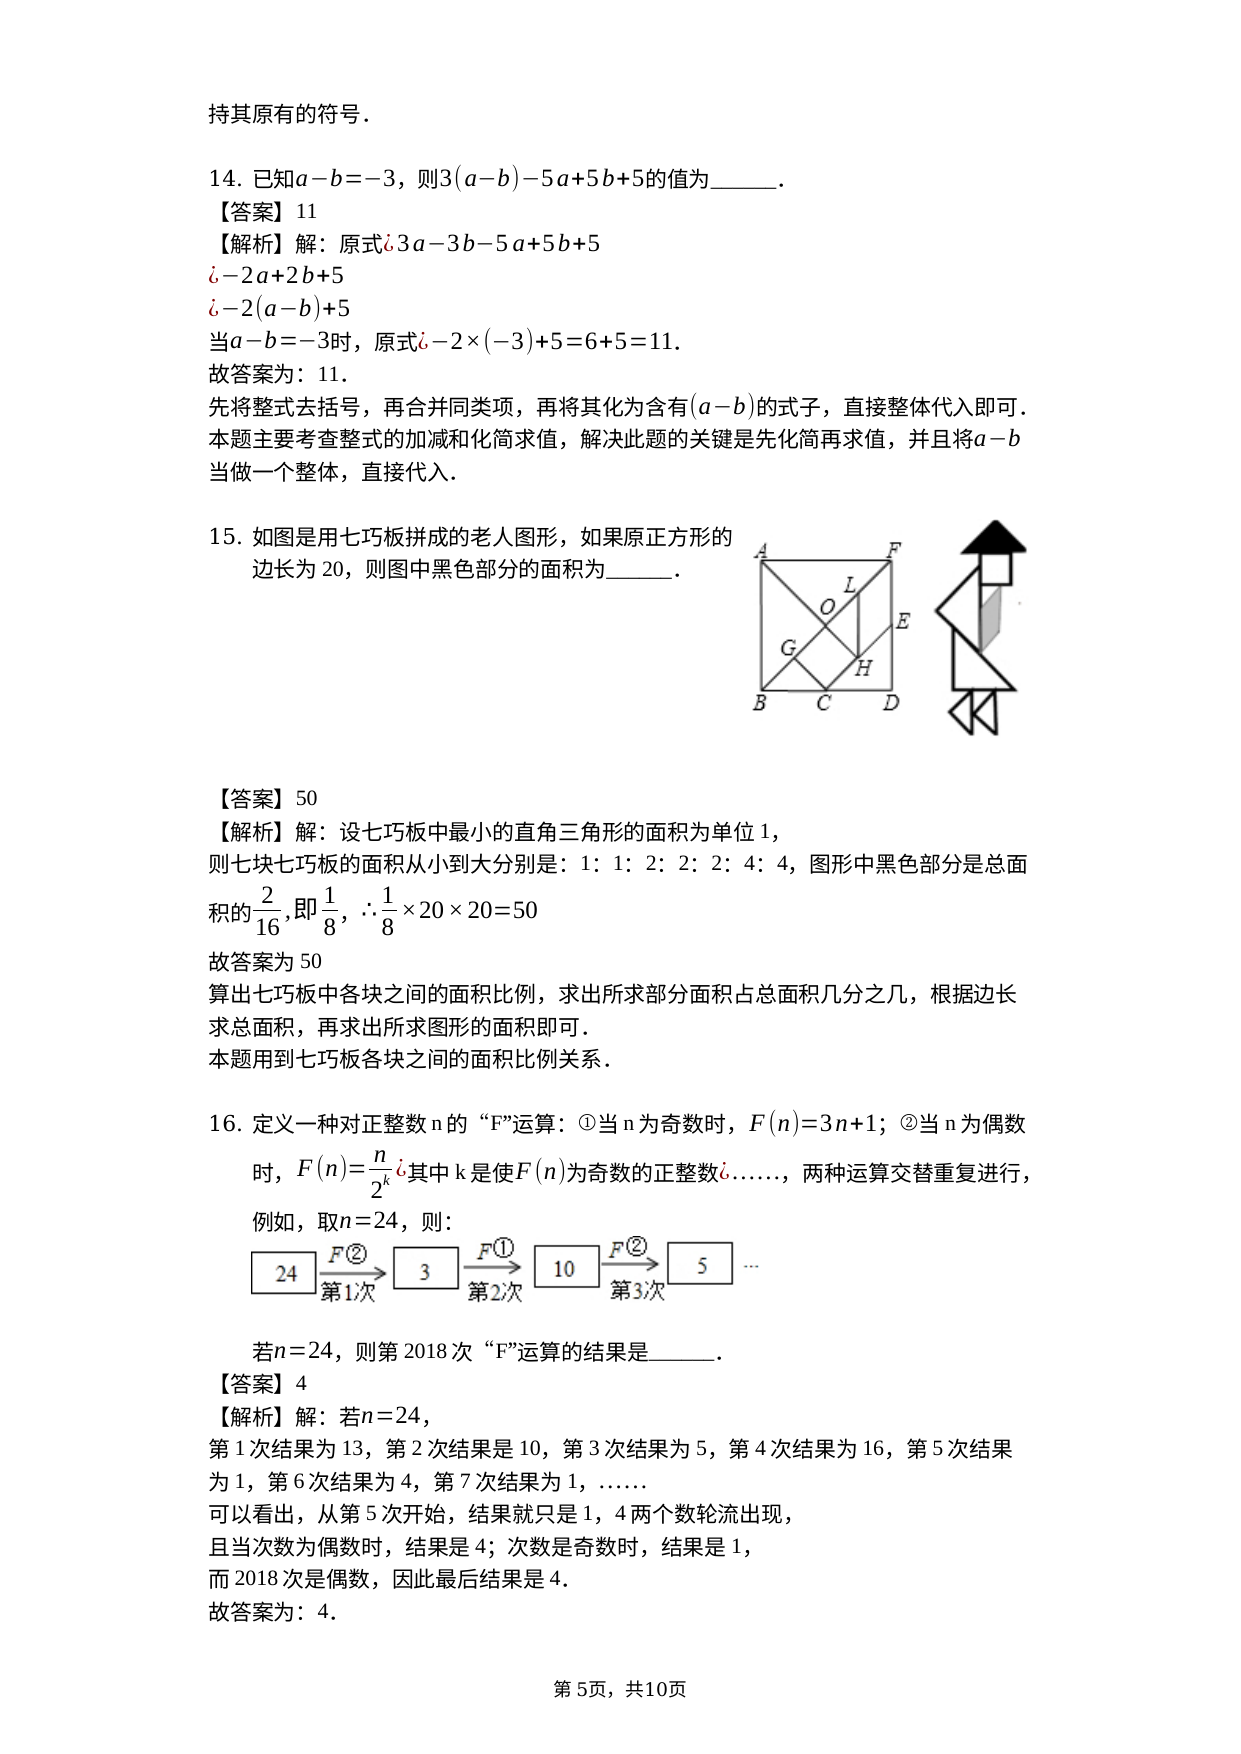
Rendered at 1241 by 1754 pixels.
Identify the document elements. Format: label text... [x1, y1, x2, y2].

list 定义一种对正整数n的“F”运算：当n为奇数时，；当n为偶数时，其中k是使为奇数的正整数，两种运算交替重复进行，例如，取，则： 若，则第2018次“F”运算的结果是______． [208, 1107, 1032, 1367]
text 【答案】11 [208, 194, 1032, 227]
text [208, 97, 1032, 162]
text 【答案】4 [208, 1367, 1032, 1399]
text 【解析】解：原式 当时，原式． 故答案为：11． 先将整式去括号，再合并同类项，再将其化为含有的式子，直接整体代入即可． 本题主要考查整式的加减和化简求值，解决此题的关键是先化简再求值，并且将当做一个整体，直接代入． [208, 227, 1032, 519]
list 已知，则的值为______． [208, 162, 1032, 194]
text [208, 1399, 1032, 1627]
picture [752, 519, 1033, 742]
text 【答案】50 [208, 782, 1032, 814]
picture [251, 1236, 763, 1307]
text 【解析】解：设七巧板中最小的直角三角形的面积为单位1， 则七块七巧板的面积从小到大分别是：1：1：2：2：2：4：4，图形中黑色部分是总面积的， 故答案为50 算出七巧板中各块之间的面积比例，求出所求部分面积占总面积几分之几，根据边长求总面积，再求出所求图形的面积即可． 本题用到七巧板各块之间的面积比例关系． [208, 814, 1032, 1107]
